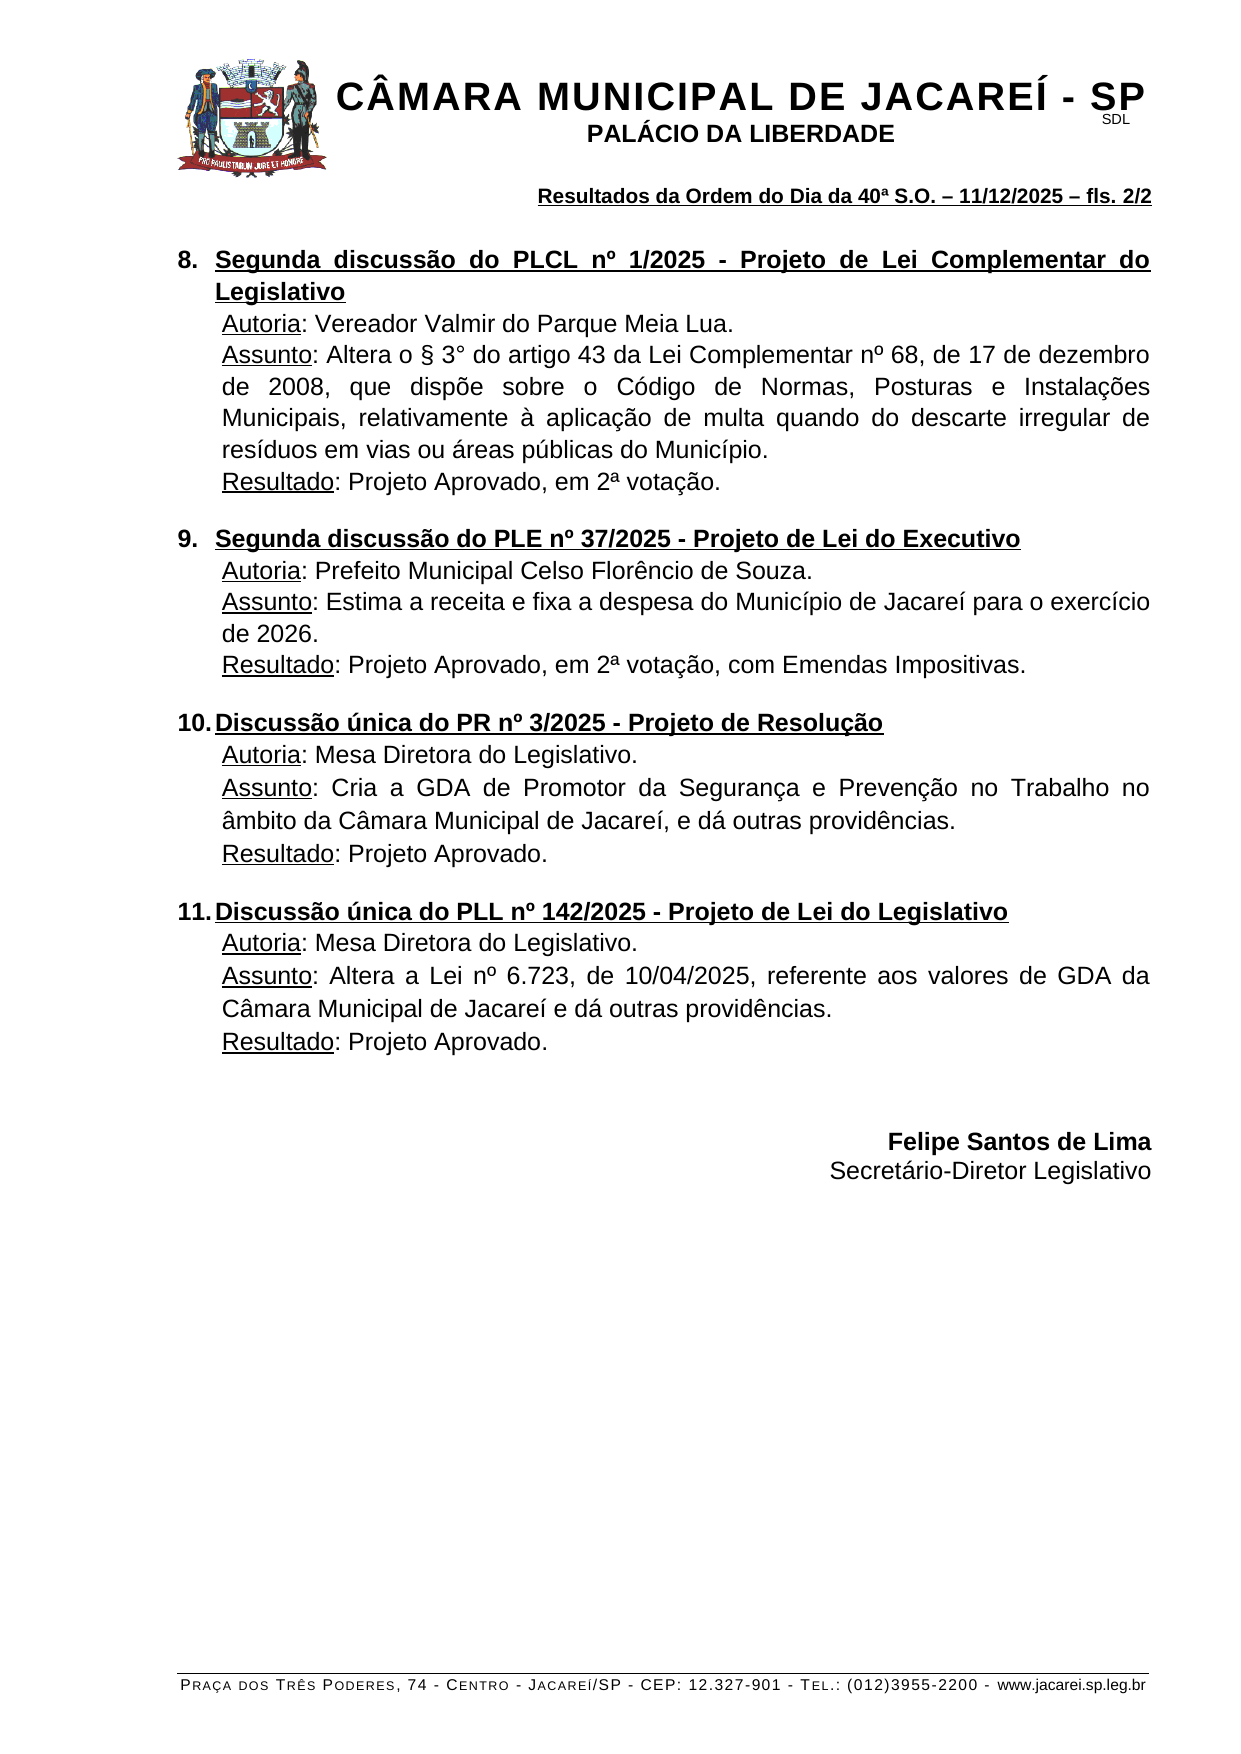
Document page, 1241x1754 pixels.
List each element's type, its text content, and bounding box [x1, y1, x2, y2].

picture [177, 58, 327, 178]
list Segunda discussão do PLCL nº 1/2025 - Projeto de Lei Complementar do Legislativo [177, 246, 1152, 306]
text Autoria: Prefeito Municipal Celso Florêncio de Souza. [222, 556, 1152, 584]
list Discussão única do PLL nº 142/2025 - Projeto de Lei do Legislativo [177, 897, 1152, 926]
list Segunda discussão do PLE nº 37/2025 - Projeto de Lei do Executivo [177, 524, 1152, 553]
text Felipe Santos de Lima [177, 1127, 1152, 1156]
text Resultado: Projeto Aprovado. [222, 839, 1152, 868]
text Autoria: Vereador Valmir do Parque Meia Lua. [222, 309, 1152, 337]
text Resultado: Projeto Aprovado. [222, 1027, 1152, 1056]
text Assunto: Estima a receita e fixa a despesa do Município de Jacareí para o exercício de 2026. [222, 587, 1152, 648]
text Autoria: Mesa Diretora do Legislativo. [222, 740, 1152, 769]
text Assunto: Altera a Lei nº 6.723, de 10/04/2025, referente aos valores de GDA da Câmara Municipal de Jacareí e dá outras providências. [222, 961, 1152, 1023]
text Autoria: Mesa Diretora do Legislativo. [222, 928, 1152, 957]
text Assunto: Altera o § 3° do artigo 43 da Lei Complementar nº 68, de 17 de dezembro de 2008, que dispõe sobre o Código de Normas, Posturas e Instalações Municipais, relativamente à aplicação de multa quando do descarte irregular de resíduos em vias ou áreas públicas do Município. [222, 340, 1152, 464]
text Assunto: Cria a GDA de Promotor da Segurança e Prevenção no Trabalho no âmbito da Câmara Municipal de Jacareí, e dá outras providências. [222, 773, 1152, 835]
text Secretário-Diretor Legislativo [177, 1156, 1152, 1185]
text Resultado: Projeto Aprovado, em 2ª votação. [222, 466, 1152, 495]
list Discussão única do PR nº 3/2025 - Projeto de Resolução [177, 708, 1152, 737]
text Resultado: Projeto Aprovado, em 2ª votação, com Emendas Impositivas. [222, 651, 1152, 679]
